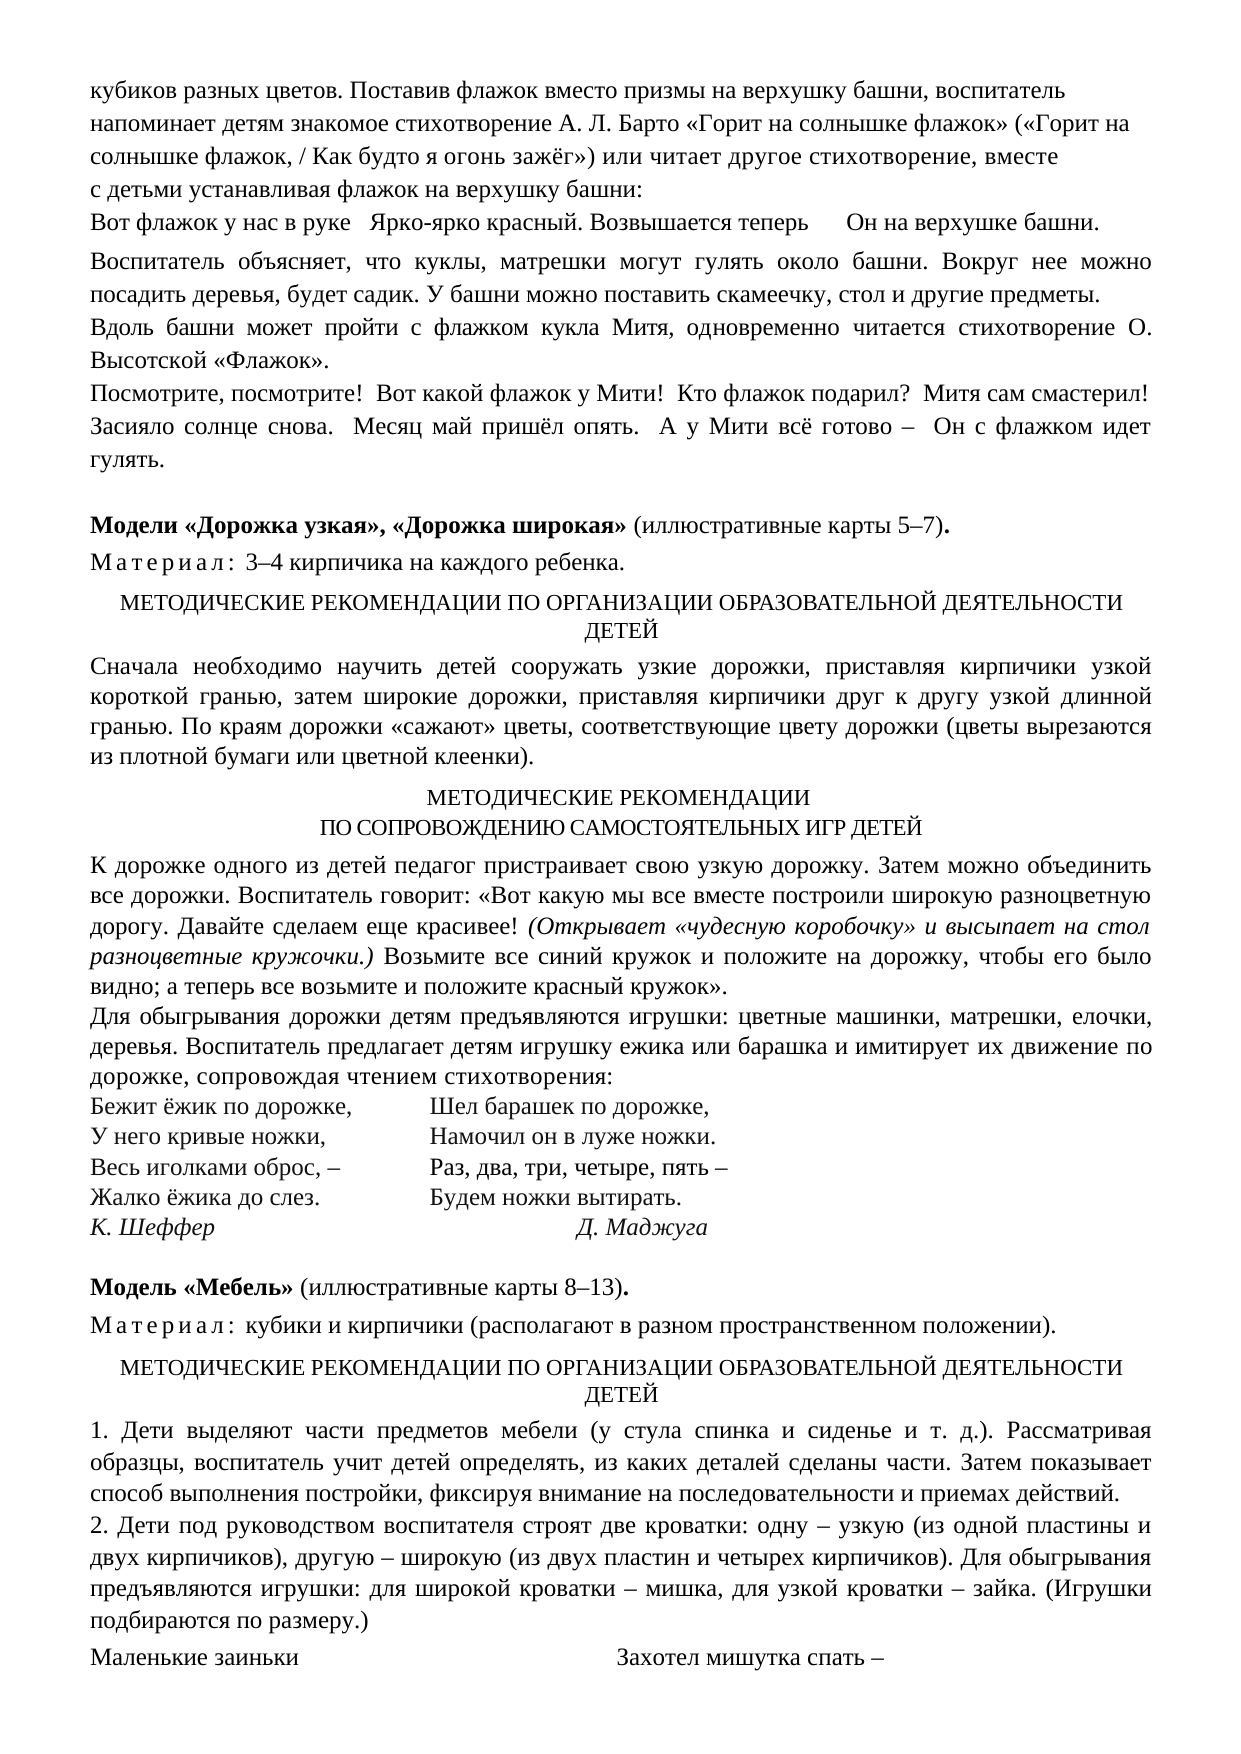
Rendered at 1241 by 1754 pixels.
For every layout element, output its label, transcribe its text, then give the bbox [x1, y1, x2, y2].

text Для обыгрывания дорожки детям предъявляются игрушки: цветные машинки, матрешки, елочки, деревья. Воспитатель предлагает детям игрушку ежика или барашка и имитирует их движение по дорожке, сопровождая чтением стихотворения: [90, 1001, 1153, 1090]
text Вдоль башни может пройти с флажком кукла Митя, одновременно читается стихотворение О. Высотской «Флажок». [90, 312, 1153, 374]
text Воспитатель объясняет, что куклы, матрешки могут гулять около башни. Вокруг нее можно посадить деревья, будет садик. У башни можно поставить скамеечку, стол и другие предметы. [90, 246, 1153, 308]
text Жалко ёжика до слез. Будем ножки вытирать. [90, 1182, 1153, 1210]
text К. Шеффер Д. Маджуга [90, 1212, 1153, 1241]
text Бежит ёжик по дорожке, Шел барашек по дорожке, [90, 1091, 1153, 1120]
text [90, 75, 1153, 203]
text 2. Дети под руководством воспитателя строят две кроватки: одну – узкую (из одной пластины и двух кирпичиков), другую – широкую (из двух пластин и четырех кирпичиков). Для обыгрывания предъявляются игрушки: для широкой кроватки – мишка, для узкой кроватки – зайка. (Игрушки подбираются по размеру.) [90, 1510, 1153, 1633]
text Вот флажок у нас в руке Ярко-ярко красный. Возвышается теперь Он на верхушке башни. [90, 207, 1153, 236]
text Сначала необходимо научить детей сооружать узкие дорожки, приставляя кирпичики узкой короткой гранью, затем широкие дорожки, приставляя кирпичики друг к другу узкой длинной гранью. По краям дорожки «сажают» цветы, соответствующие цвету дорожки (цветы вырезаются из плотной бумаги или цветной клеенки). [90, 651, 1153, 770]
text У него кривые ножки, Намочил он в луже ножки. [90, 1121, 1153, 1150]
text К дорожке одного из детей педагог пристраивает свою узкую дорожку. Затем можно объединить все дорожки. Воспитатель говорит: «Вот какую мы все вместе построили широкую разноцветную дорогу. Давайте сделаем еще красивее! (Открывает «чудесную коробочку» и высыпает на стол разноцветные кружочки.) Возьмите все синий кружок и положите на дорожку, чтобы его было видно; а теперь все возьмите и положите красный кружок». [90, 851, 1153, 1000]
text Модели «Дорожка узкая», «Дорожка широкая» (иллюстративные карты 5–7). [90, 511, 1153, 539]
text Модель «Мебель» (иллюстративные карты 8–13). [90, 1272, 1153, 1301]
text Засияло солнце снова. Месяц май пришёл опять. А у Мити всё готово – Он с флажком идет гулять. [90, 411, 1153, 473]
text Посмотрите, посмотрите! Вот какой флажок у Мити! Кто флажок подарил? Митя сам смастерил! [90, 378, 1153, 407]
text Материал: 3–4 кирпичика на каждого ребенка. [90, 547, 1153, 576]
text Маленькие заиньки Захотел мишутка спать – [90, 1642, 1153, 1671]
text Весь иголками оброс, – Раз, два, три, четыре, пять – [90, 1152, 1153, 1180]
text МЕТОДИЧЕСКИЕ РЕКОМЕНДАЦИИ ПО СОПРОВОЖДЕНИЮ САМОСТОЯТЕЛЬНЫХ ИГР ДЕТЕЙ [90, 784, 1153, 840]
text МЕТОДИЧЕСКИЕ РЕКОМЕНДАЦИИ ПО ОРГАНИЗАЦИИ ОБРАЗОВАТЕЛЬНОЙ ДЕЯТЕЛЬНОСТИ ДЕТЕЙ [90, 589, 1153, 643]
text Материал: кубики и кирпичики (располагают в разном пространственном положении). [90, 1310, 1153, 1338]
text 1. Дети выделяют части предметов мебели (у стула спинка и сиденье и т. д.). Рассматривая образцы, воспитатель учит детей определять, из каких деталей сделаны части. Затем показывает способ выполнения постройки, фиксируя внимание на последовательности и приемах действий. [90, 1415, 1153, 1507]
text МЕТОДИЧЕСКИЕ РЕКОМЕНДАЦИИ ПО ОРГАНИЗАЦИИ ОБРАЗОВАТЕЛЬНОЙ ДЕЯТЕЛЬНОСТИ ДЕТЕЙ [90, 1354, 1153, 1408]
